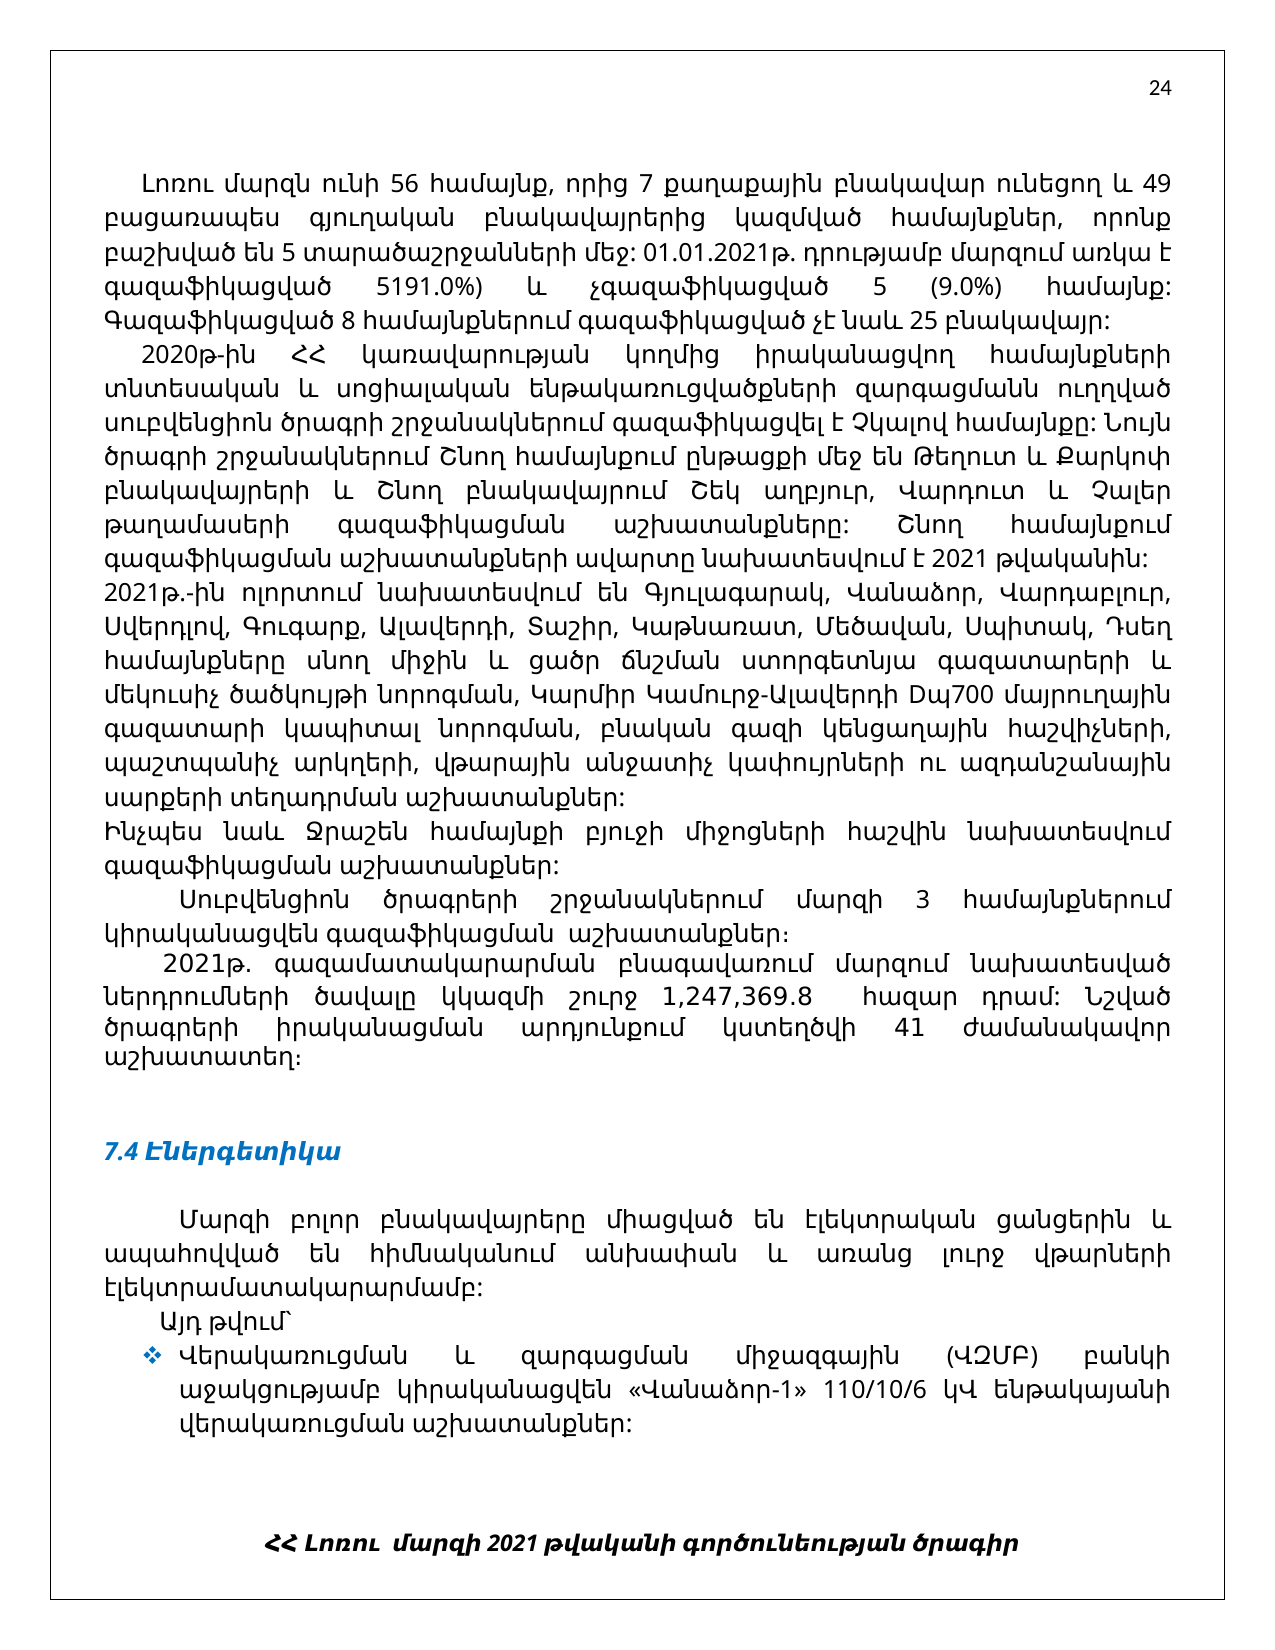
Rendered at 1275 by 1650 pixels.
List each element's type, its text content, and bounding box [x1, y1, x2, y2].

text Սուբվենցիոն ծրագրերի շրջանակներում մարզի 3 համայնքներում կիրականացվեն գազաֆիկացման աշխատանքներ։ [103, 881, 1172, 949]
list Վերակառուցման և զարգացման միջազգային (ՎԶՄԲ) բանկի աջակցությամբ կիրականացվեն «Վանաձոր-1» 110/10/6 կՎ ենթակայանի վերակառուցման աշխատանքներ: [141, 1337, 1172, 1440]
text Ինչպես նաև Ջրաշեն համայնքի բյուջի միջոցների հաշվին նախատեսվում գազաֆիկացման աշխատանքներ: [103, 813, 1172, 881]
text Այդ թվում` [103, 1303, 1172, 1337]
text Լոռու մարզն ունի 56 համայնք, որից 7 քաղաքային բնակավար ունեցող և 49 բացառապես գյուղական բնակավայրերից կազմված համայնքներ, որոնք բաշխված են 5 տարածաշրջանների մեջ: 01.01.2021թ. դրությամբ մարզում առկա է գազաֆիկացված 5191.0%) և չգազաֆիկացված 5 (9.0%) համայնք: Գազաֆիկացված 8 համայնքներում գազաֆիկացված չէ նաև 25 բնակավայր: [103, 166, 1172, 336]
text 2021թ. գազամատակարարման բնագավառում մարզում նախատեսված ներդրումների ծավալը կկազմի շուրջ 1,247,369․8 հազար դրամ: Նշված ծրագրերի իրականացման արդյունքում կստեղծվի 41 ժամանակավոր աշխատատեղ։ [103, 949, 1172, 1071]
text 2020թ-ին ՀՀ կառավարության կողմից իրականացվող համայնքների տնտեսական և սոցիալական ենթակառուցվածքների զարգացմանն ուղղված սուբվենցիոն ծրագրի շրջանակներում գազաֆիկացվել է Չկալով համայնքը: Նույն ծրագրի շրջանակներում Շնող համայնքում ընթացքի մեջ են Թեղուտ և Քարկոփ բնակավայրերի և Շնող բնակավայրում Շեկ աղբյուր, Վարդուտ և Չալեր թաղամասերի գազաֆիկացման աշխատանքները: Շնող համայնքում գազաֆիկացման աշխատանքների ավարտը նախատեսվում է 2021 թվականին: [103, 336, 1172, 575]
text Մարզի բոլոր բնակավայրերը միացված են էլեկտրական ցանցերին և ապահովված են հիմնականում անխափան և առանց լուրջ վթարների էլեկտրամատակարարմամբ: [103, 1201, 1172, 1303]
text 7.4 Էներգետիկա [103, 1133, 1172, 1167]
text 2021թ.-ին ոլորտում նախատեսվում են Գյուլագարակ, Վանաձոր, Վարդաբլուր, Սվերդլով, Գուգարք, Ալավերդի, Տաշիր, Կաթնառատ, Մեծավան, Սպիտակ, Դսեղ համայնքները սնող միջին և ցածր ճնշման ստորգետնյա գազատարերի և մեկուսիչ ծածկույթի նորոգման, Կարմիր Կամուրջ-Ալավերդի Dպ700 մայրուղային գազատարի կապիտալ նորոգման, բնական գազի կենցաղային հաշվիչների, պաշտպանիչ արկղերի, վթարային անջատիչ կափույրների ու ազդանշանային սարքերի տեղադրման աշխատանքներ: [103, 575, 1172, 813]
